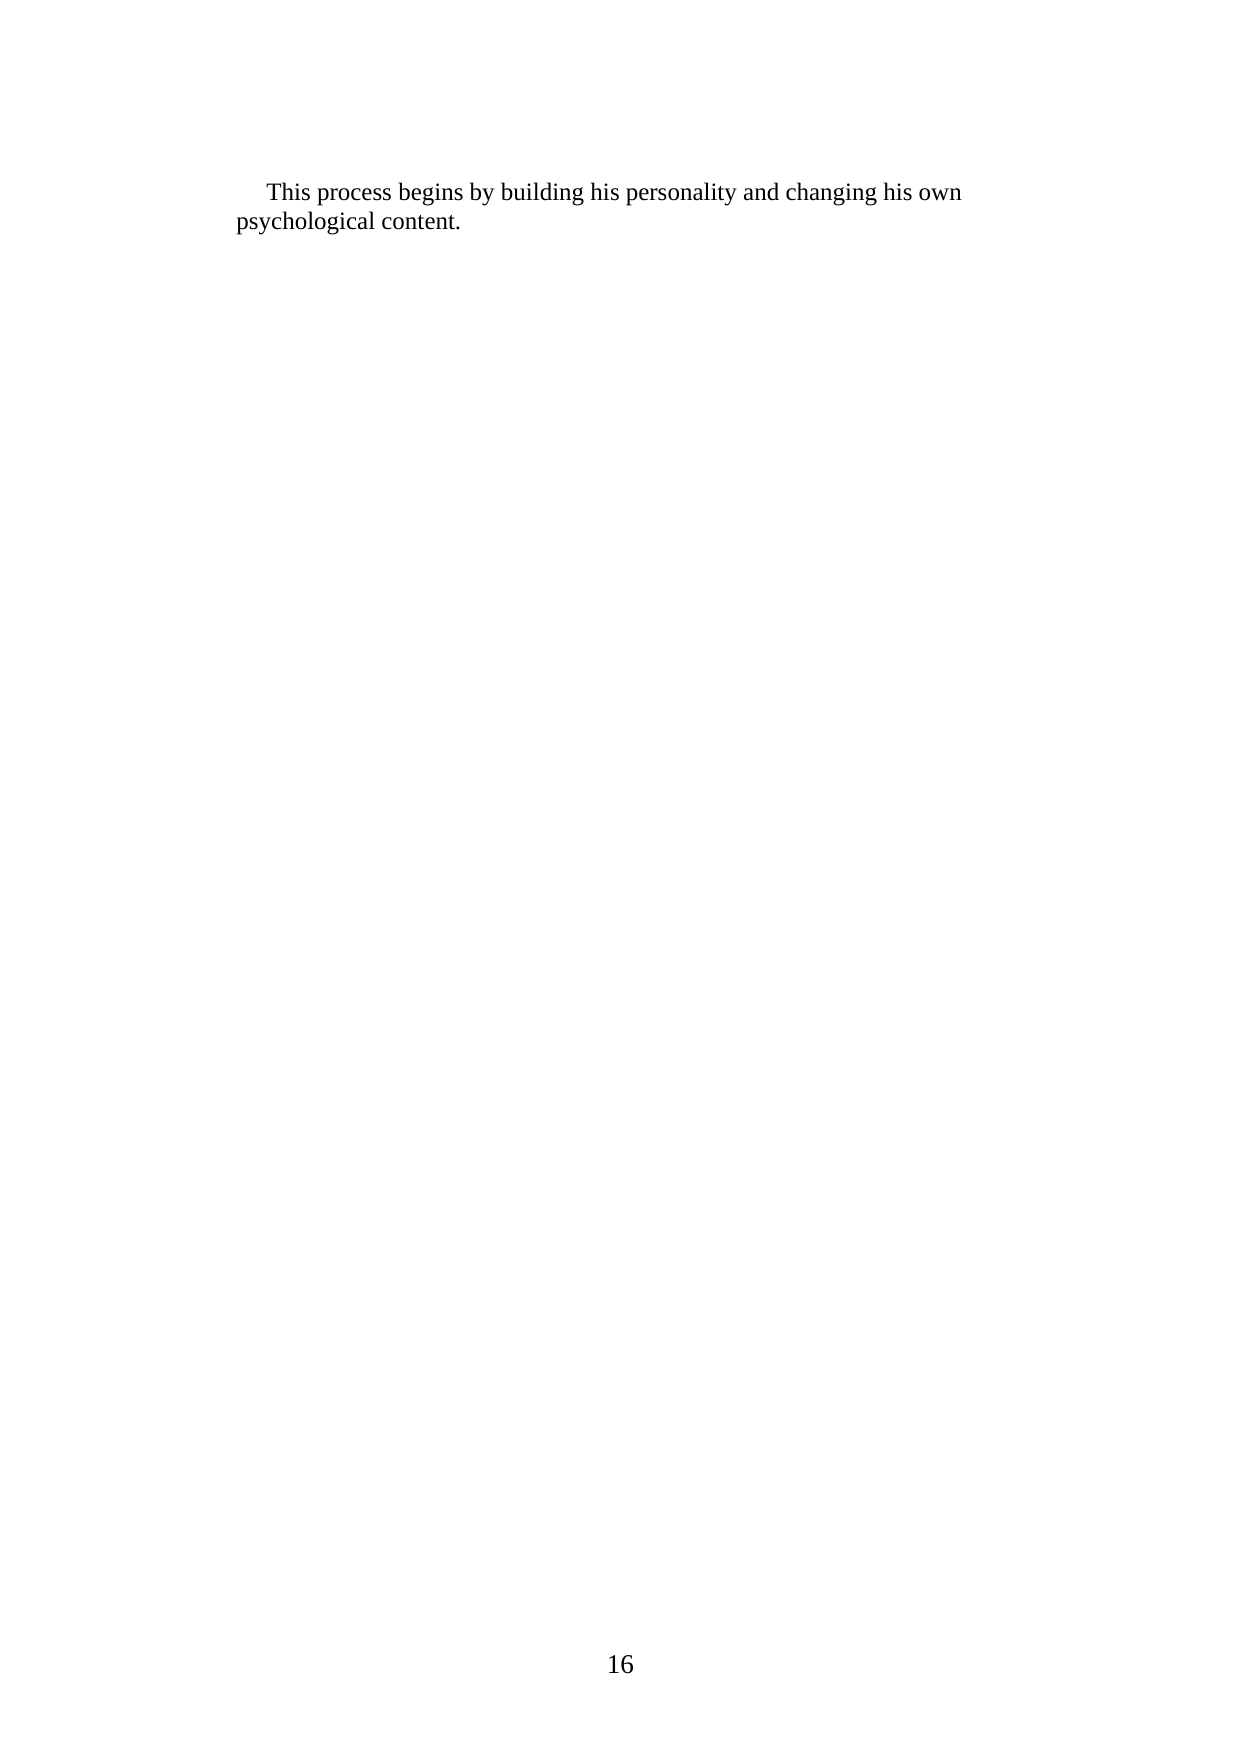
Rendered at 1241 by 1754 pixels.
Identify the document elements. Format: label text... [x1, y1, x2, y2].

text This process begins by building his personality and changing his own psychological content. [236, 177, 1004, 235]
